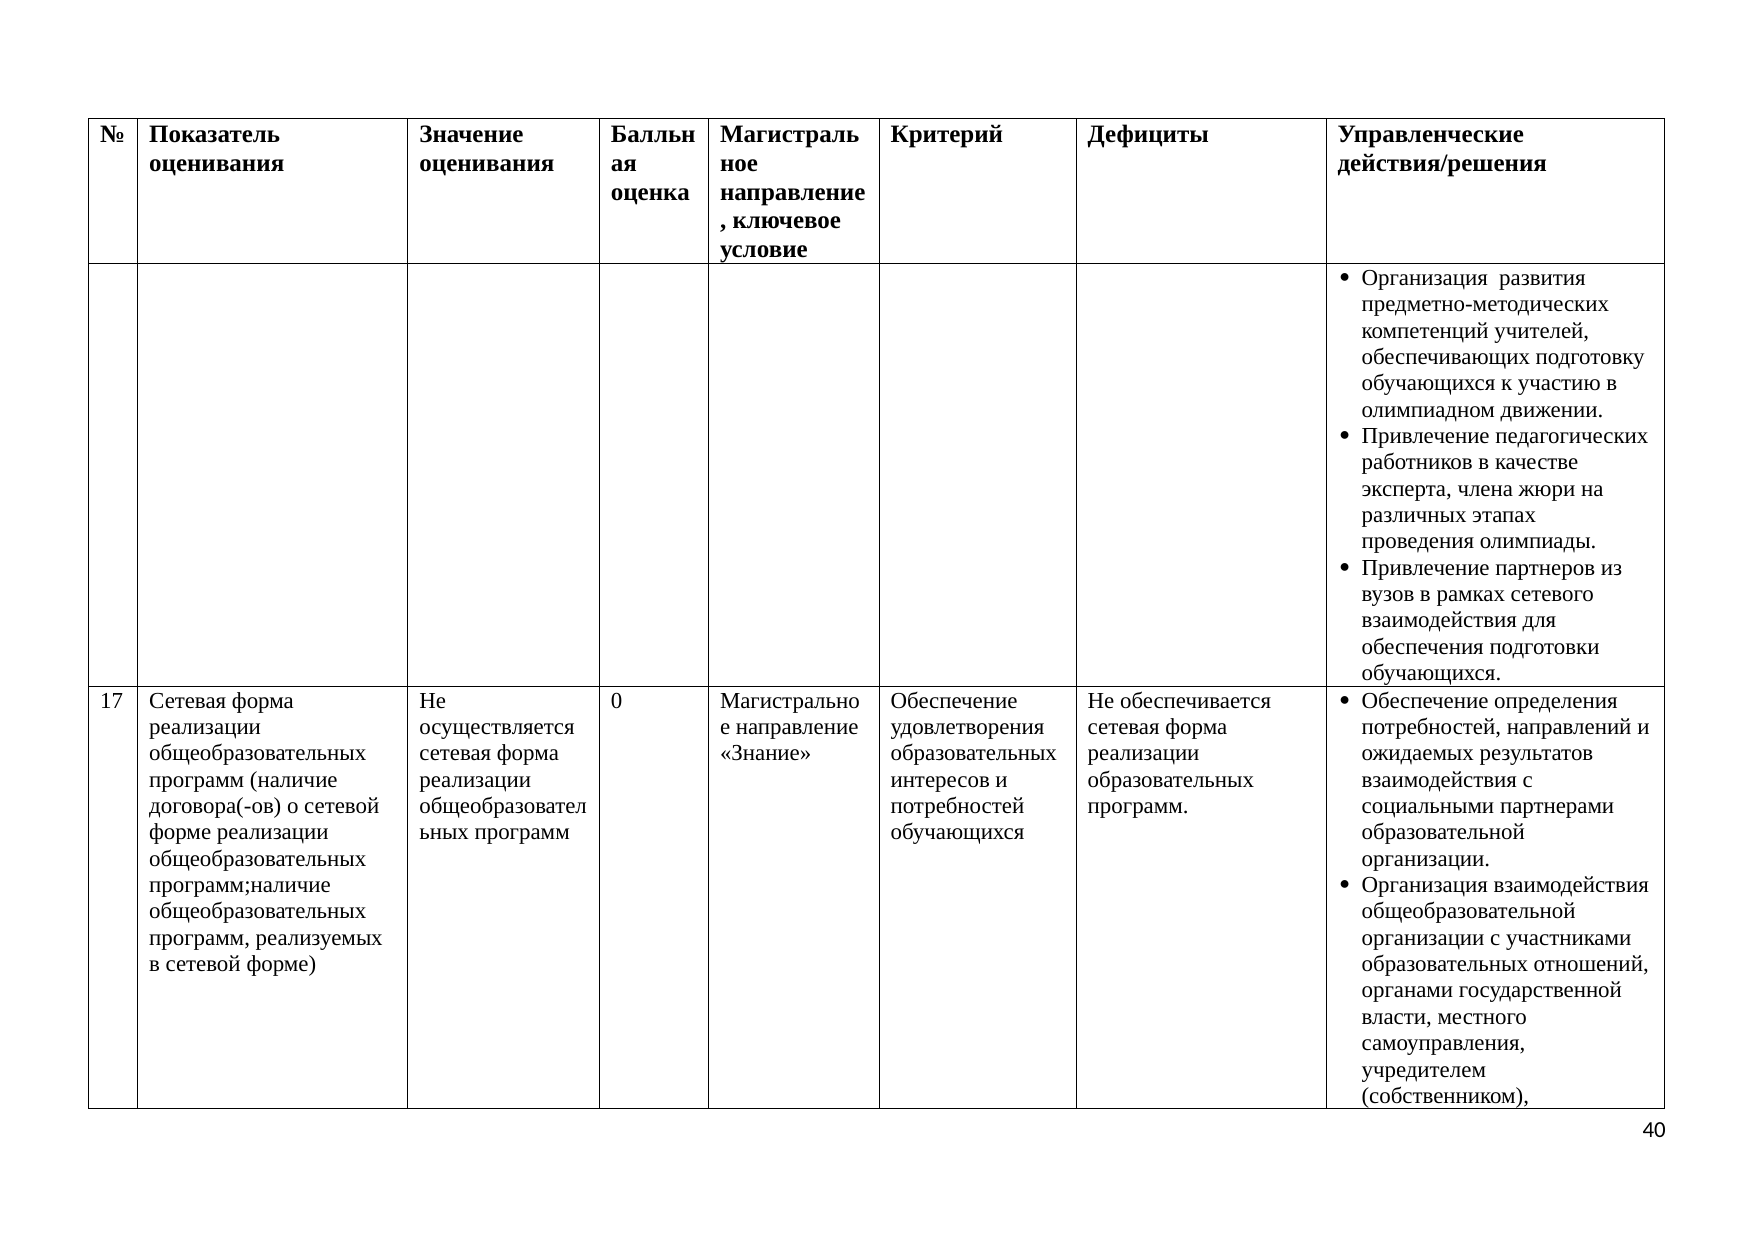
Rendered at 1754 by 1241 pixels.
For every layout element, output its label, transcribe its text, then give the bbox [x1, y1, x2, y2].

table_cell Магистральное направление «Знание» [709, 687, 879, 1108]
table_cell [1077, 264, 1326, 686]
table_header Балльная оценка [600, 119, 708, 263]
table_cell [880, 687, 1076, 1108]
table_cell 17 [89, 687, 137, 1108]
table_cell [1327, 264, 1664, 686]
table_cell 0 [600, 687, 708, 1108]
table_header № [89, 119, 137, 263]
table_header Дефициты [1077, 119, 1326, 263]
table_header Значение оценивания [408, 119, 599, 263]
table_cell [1327, 687, 1664, 1108]
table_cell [1077, 687, 1326, 1108]
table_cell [408, 687, 599, 1108]
table_header Показатель оценивания [138, 119, 407, 263]
table_header Управленческие действия/решения [1327, 119, 1664, 263]
table_header Критерий [880, 119, 1076, 263]
table_header Магистральное направление, ключевое условие [709, 119, 879, 263]
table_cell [138, 687, 407, 1108]
